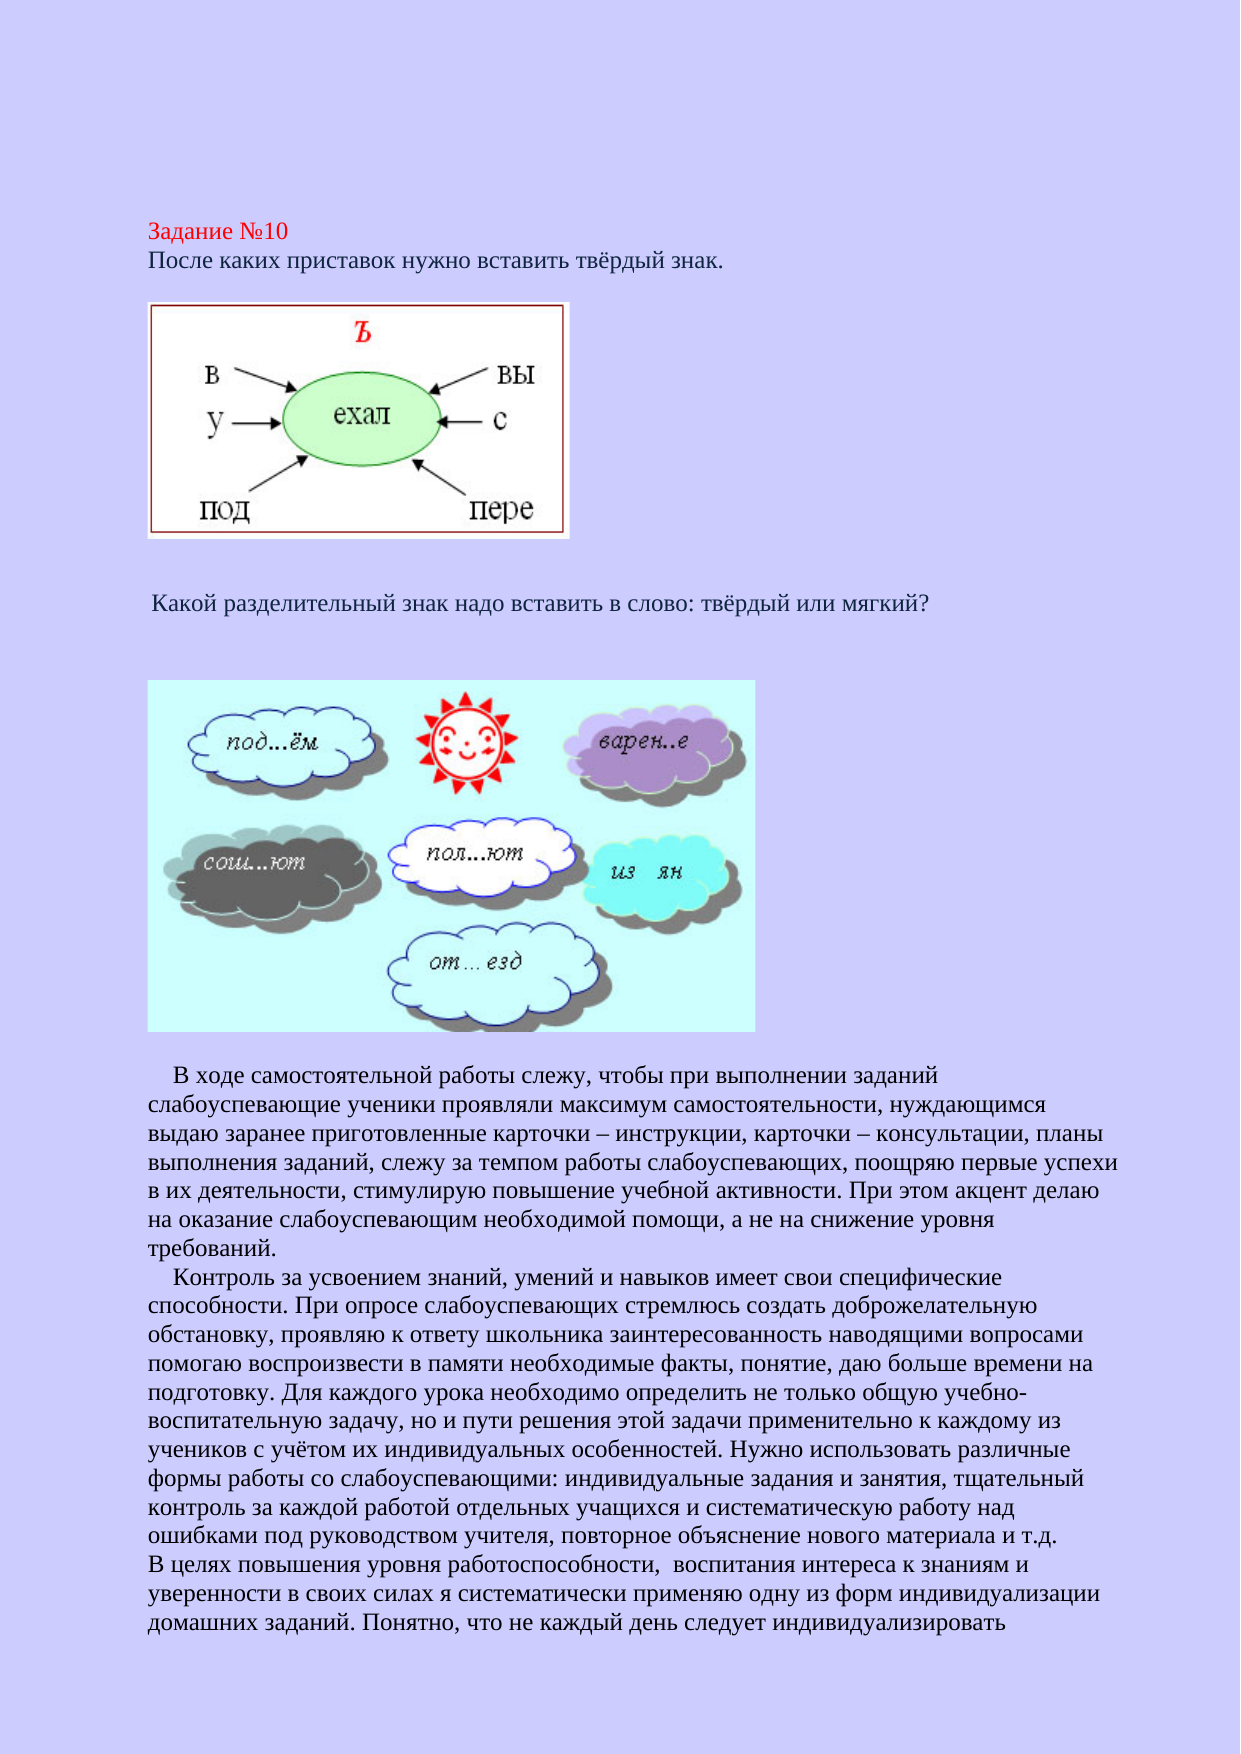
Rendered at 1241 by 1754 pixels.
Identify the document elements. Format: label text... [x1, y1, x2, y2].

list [148, 1262, 1122, 1635]
list Задание №10 [148, 216, 1122, 245]
picture [147, 680, 756, 1032]
list После каких приставок нужно вставить твёрдый знак. [148, 245, 1122, 273]
text Какой разделительный знак надо вставить в слово: твёрдый или мягкий? [89, 588, 1152, 617]
list В ходе самостоятельной работы слежу, чтобы при выполнении заданий слабоуспевающие ученики проявляли максимум самостоятельности, нуждающимся выдаю заранее приготовленные карточки – инструкции, карточки – консультации, планы выполнения заданий, слежу за темпом работы слабоуспевающих, поощряю первые успехи в их деятельности, стимулирую повышение учебной активности. При этом акцент делаю на оказание слабоуспевающим необходимой помощи, а не на снижение уровня требований. [148, 1060, 1122, 1262]
picture [147, 302, 570, 539]
